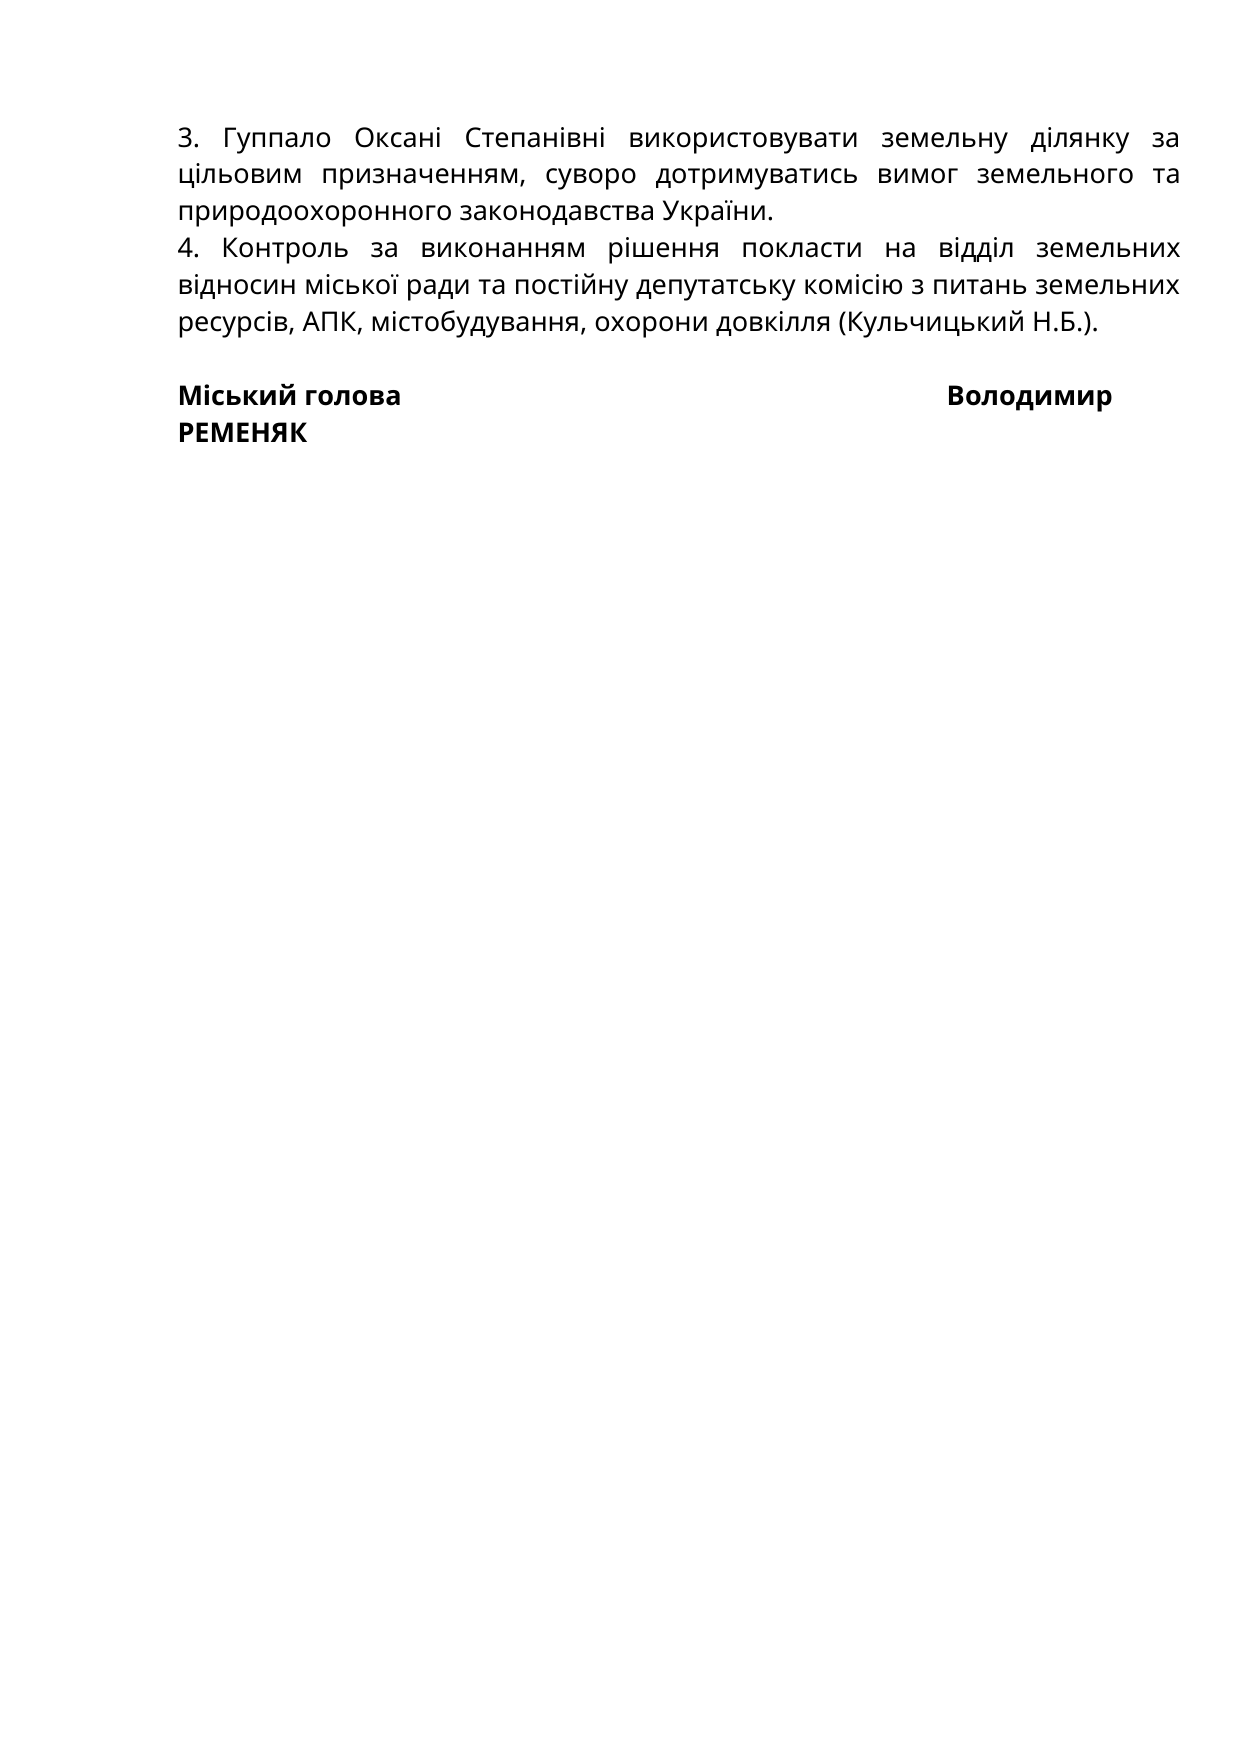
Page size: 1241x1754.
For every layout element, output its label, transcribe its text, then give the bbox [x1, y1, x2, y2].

text 3. Гуппало Оксані Степанівні використовувати земельну ділянку за цільовим призначенням, суворо дотримуватись вимог земельного та природоохоронного законодавства України. [177, 118, 1182, 229]
text Міський голова Володимир РЕМЕНЯК [177, 376, 1181, 450]
text 4. Контроль за виконанням рішення покласти на відділ земельних відносин міської ради та постійну депутатську комісію з питань земельних ресурсів, АПК, містобудування, охорони довкілля (Кульчицький Н.Б.). [177, 229, 1182, 339]
